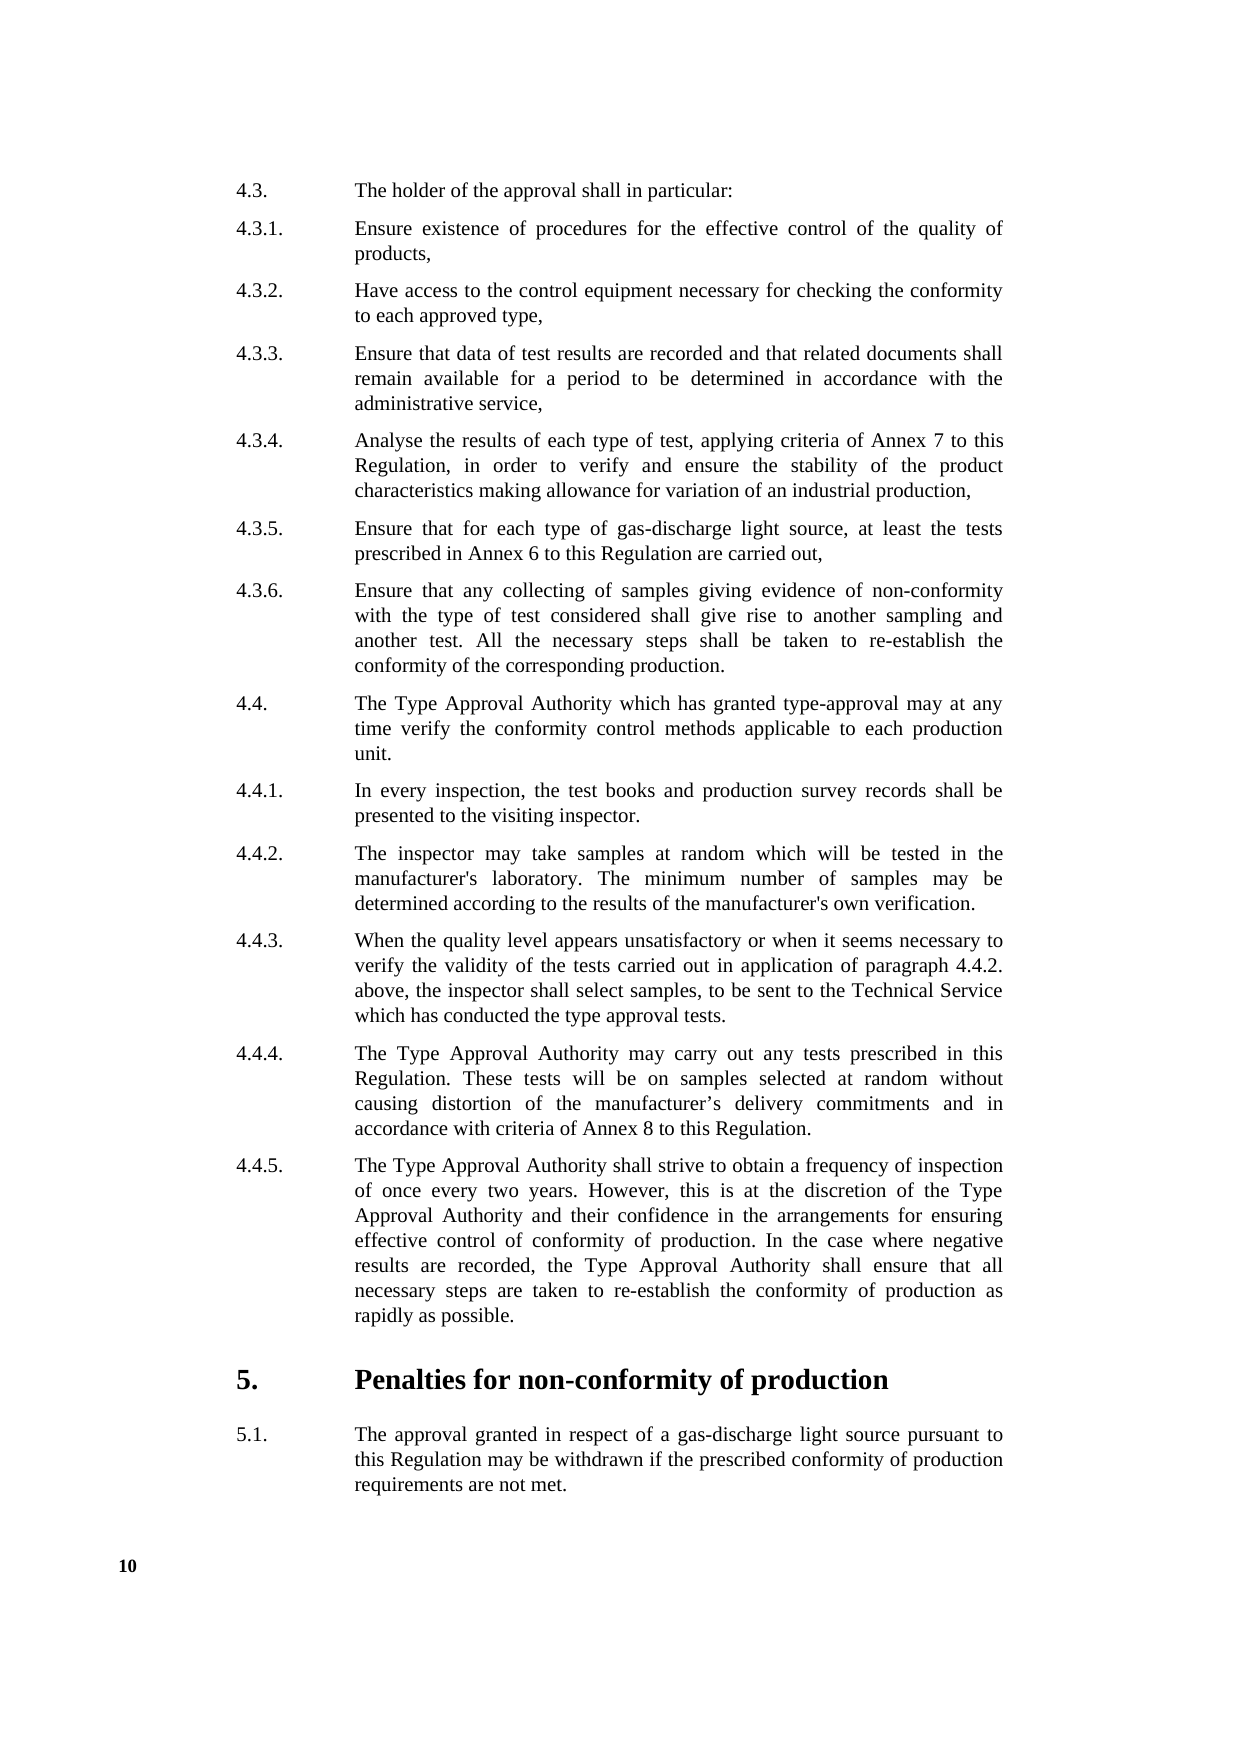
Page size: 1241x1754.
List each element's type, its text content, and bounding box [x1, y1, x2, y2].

text 4.3.4. Analyse the results of each type of test, applying criteria of Annex 7 to this Regulation, in order to verify and ensure the stability of the product characteristics making allowance for variation of an industrial production, [236, 427, 1004, 502]
text 4.3.1. Ensure existence of procedures for the effective control of the quality of products, [236, 215, 1004, 265]
text 4.4.5. The Type Approval Authority shall strive to obtain a frequency of inspection of once every two years. However, this is at the discretion of the Type Approval Authority and their confidence in the arrangements for ensuring effective control of conformity of production. In the case where negative results are recorded, the Type Approval Authority shall ensure that all necessary steps are taken to re-establish the conformity of production as rapidly as possible. [236, 1152, 1004, 1327]
text 4.4.3. When the quality level appears unsatisfactory or when it seems necessary to verify the validity of the tests carried out in application of paragraph 4.4.2. above, the inspector shall select samples, to be sent to the Technical Service which has conducted the type approval tests. [236, 927, 1004, 1027]
text 4.4.4. The Type Approval Authority may carry out any tests prescribed in this Regulation. These tests will be on samples selected at random without causing distortion of the manufacturer’s delivery commitments and in accordance with criteria of Annex 8 to this Regulation. [236, 1040, 1004, 1140]
text 4.3.3. Ensure that data of test results are recorded and that related documents shall remain available for a period to be determined in accordance with the administrative service, [236, 340, 1004, 415]
text 5. Penalties for non-conformity of production [118, 1365, 1004, 1396]
text 4.3. The holder of the approval shall in particular: [236, 177, 1004, 202]
text 4.4.2. The inspector may take samples at random which will be tested in the manufacturer's laboratory. The minimum number of samples may be determined according to the results of the manufacturer's own verification. [236, 840, 1004, 915]
text 5.1. The approval granted in respect of a gas-discharge light source pursuant to this Regulation may be withdrawn if the prescribed conformity of production requirements are not met. [236, 1421, 1004, 1496]
text 4.3.6. Ensure that any collecting of samples giving evidence of non-conformity with the type of test considered shall give rise to another sampling and another test. All the necessary steps shall be taken to re-establish the conformity of the corresponding production. [236, 577, 1004, 677]
text 4.4. The Type Approval Authority which has granted type-approval may at any time verify the conformity control methods applicable to each production unit. [236, 690, 1004, 765]
text 4.3.2. Have access to the control equipment necessary for checking the conformity to each approved type, [236, 277, 1004, 327]
text 4.3.5. Ensure that for each type of gas-discharge light source, at least the tests prescribed in Annex 6 to this Regulation are carried out, [236, 515, 1004, 565]
text 4.4.1. In every inspection, the test books and production survey records shall be presented to the visiting inspector. [236, 777, 1004, 827]
